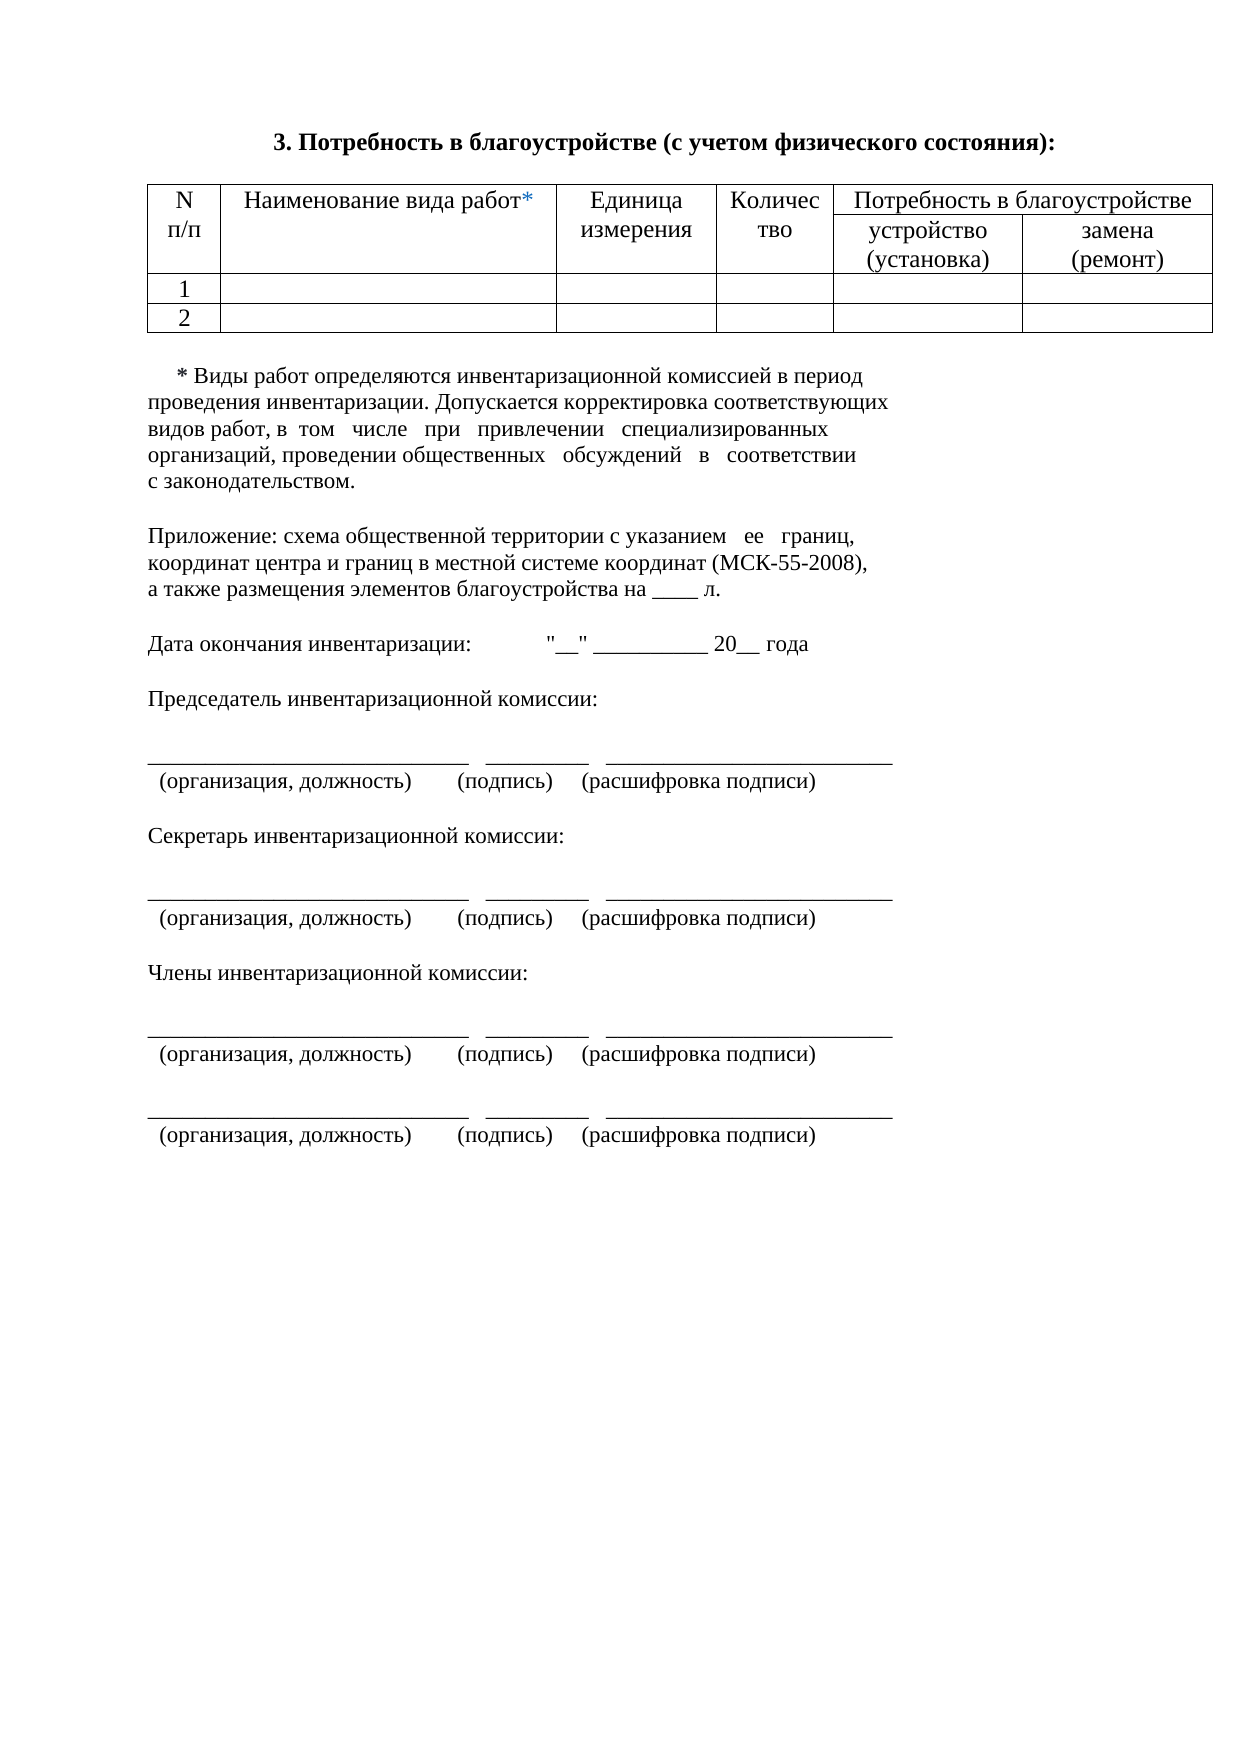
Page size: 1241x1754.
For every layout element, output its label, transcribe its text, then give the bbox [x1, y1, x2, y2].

text Председатель инвентаризационной комиссии: [148, 686, 1181, 712]
table_cell [221, 304, 556, 332]
text ____________________________ _________ _________________________ [148, 1095, 1181, 1122]
text ____________________________ _________ _________________________ [148, 1014, 1181, 1040]
table_cell [1023, 274, 1212, 302]
text с законодательством. [148, 467, 1181, 494]
table_cell устройство (установка) [834, 215, 1022, 273]
table_cell [717, 274, 833, 302]
table_cell 1 [148, 274, 220, 302]
table_header N п/п [148, 185, 220, 273]
table_cell [834, 274, 1022, 302]
table_cell [221, 274, 556, 302]
table_header Наименование вида работ* [221, 185, 556, 273]
text * Виды работ определяются инвентаризационной комиссией в период [148, 362, 1181, 388]
table_cell 2 [148, 304, 220, 332]
text организаций, проведении общественных обсуждений в соответствии [148, 441, 1181, 467]
text (организация, должность) (подпись) (расшифровка подписи) [148, 1122, 1181, 1148]
text Приложение: схема общественной территории с указанием ее границ, [148, 523, 1181, 549]
text ____________________________ _________ _________________________ [148, 877, 1181, 903]
text Дата окончания инвентаризации: "__" __________ 20__ года [148, 630, 1181, 657]
text (организация, должность) (подпись) (расшифровка подписи) [148, 903, 1181, 930]
table_header Потребность в благоустройстве [834, 185, 1212, 214]
text а также размещения элементов благоустройства на ____ л. [148, 575, 1181, 602]
text видов работ, в том числе при привлечении специализированных [148, 415, 1181, 441]
text Секретарь инвентаризационной комиссии: [148, 822, 1181, 848]
table_header Единица измерения [557, 185, 716, 273]
subtitle 3. Потребность в благоустройстве (с учетом физического состояния): [148, 118, 1181, 156]
text ____________________________ _________ _________________________ [148, 741, 1181, 767]
table_cell замена (ремонт) [1023, 215, 1212, 273]
table_cell [557, 274, 716, 302]
text координат центра и границ в местной системе координат (МСК-55-2008), [148, 549, 1181, 575]
table_cell [557, 304, 716, 332]
text (организация, должность) (подпись) (расшифровка подписи) [148, 1040, 1181, 1066]
table_header Количество [717, 185, 833, 273]
text проведения инвентаризации. Допускается корректировка соответствующих [148, 388, 1181, 415]
text Члены инвентаризационной комиссии: [148, 959, 1181, 985]
table_cell [1023, 304, 1212, 332]
text (организация, должность) (подпись) (расшифровка подписи) [148, 767, 1181, 793]
table_cell [834, 304, 1022, 332]
table_cell [717, 304, 833, 332]
